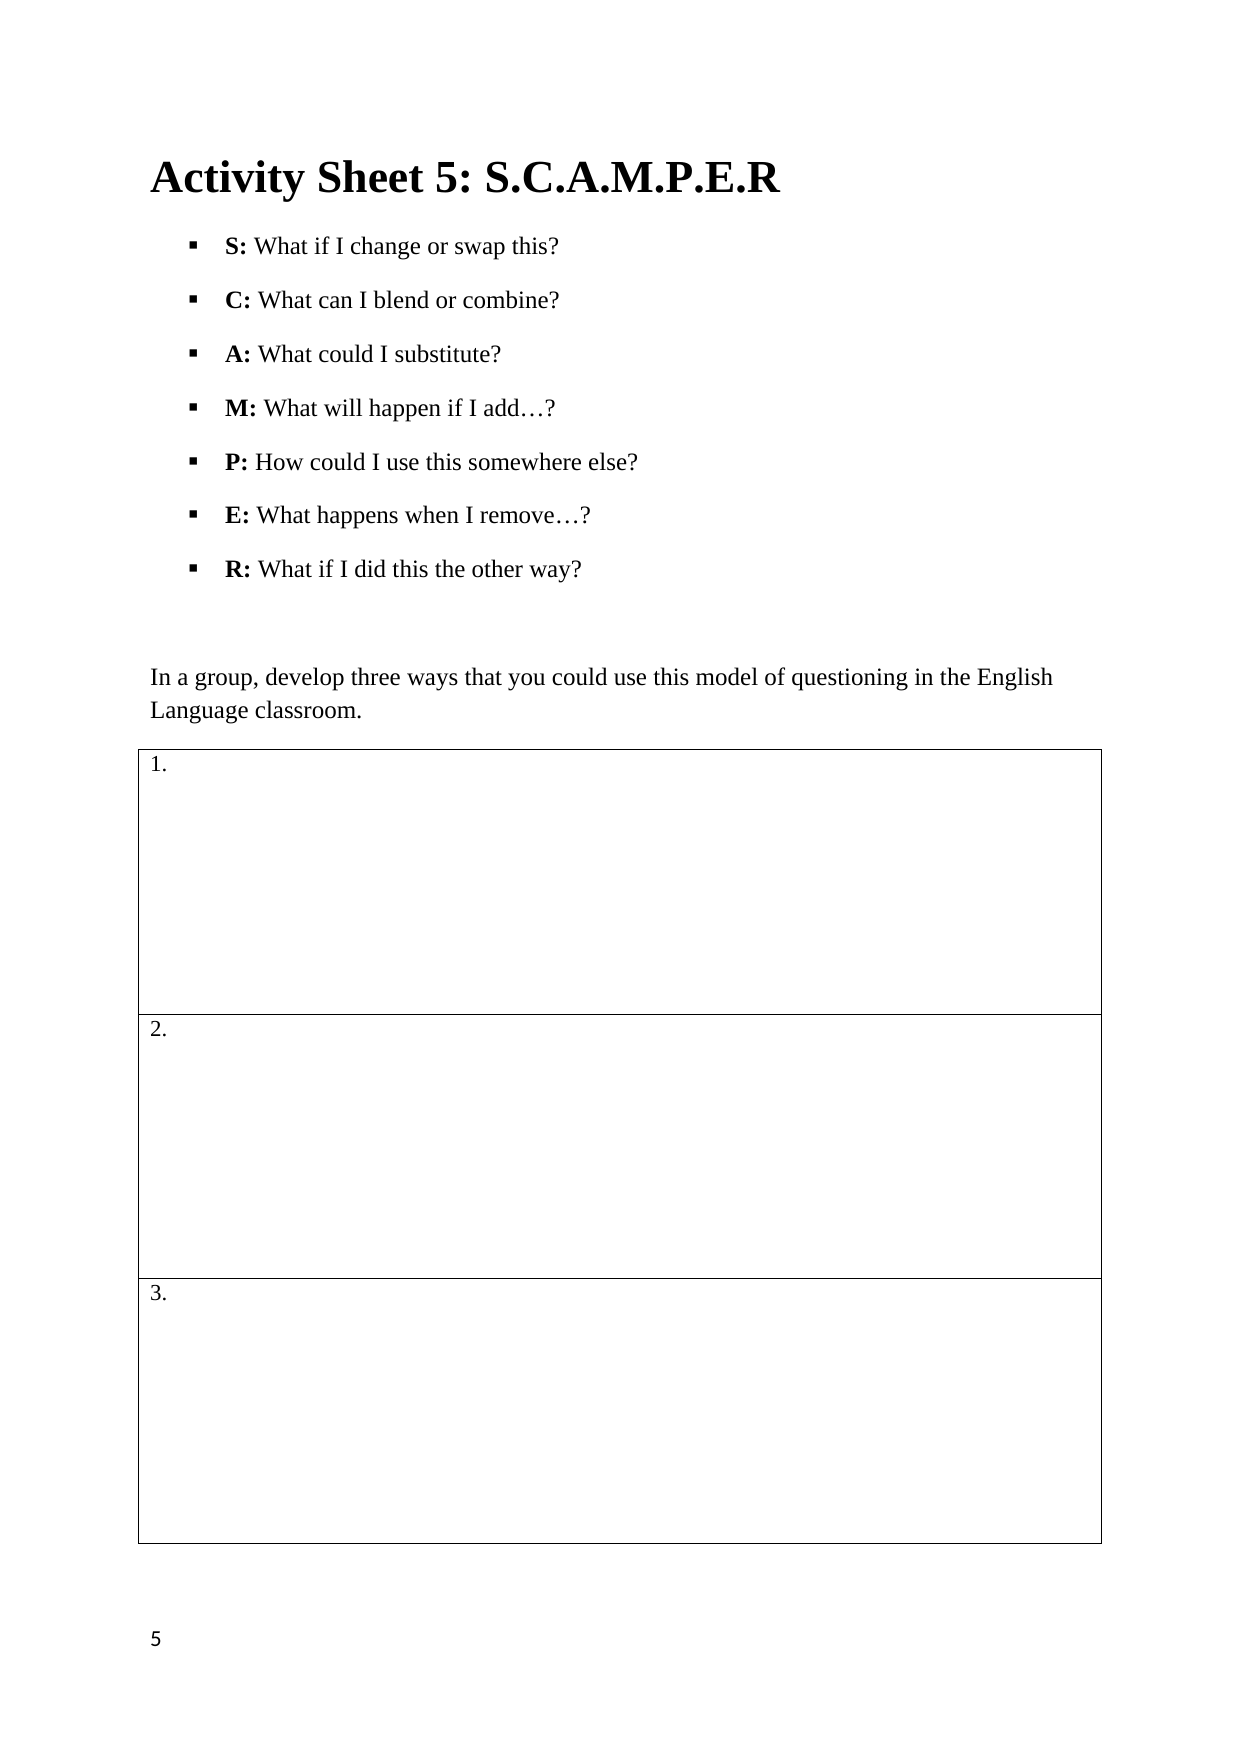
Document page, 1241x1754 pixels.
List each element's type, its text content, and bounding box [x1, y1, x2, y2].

table_cell 3. [139, 1279, 1101, 1543]
list C: What can I blend or combine? [187, 285, 1090, 314]
list E: What happens when I remove…? [187, 501, 1090, 529]
list R: What if I did this the other way? [187, 554, 1090, 583]
table_cell 2. [139, 1015, 1101, 1278]
table_header 1. [139, 750, 1101, 1014]
text In a group, develop three ways that you could use this model of questioning in the English Language classroom. [150, 662, 1090, 724]
list M: What will happen if I add…? [187, 393, 1090, 422]
list P: How could I use this somewhere else? [187, 447, 1090, 476]
list A: What could I substitute? [187, 339, 1090, 368]
list S: What if I change or swap this? [187, 231, 1090, 260]
text Activity Sheet 5: S.C.A.M.P.E.R [150, 150, 1090, 203]
